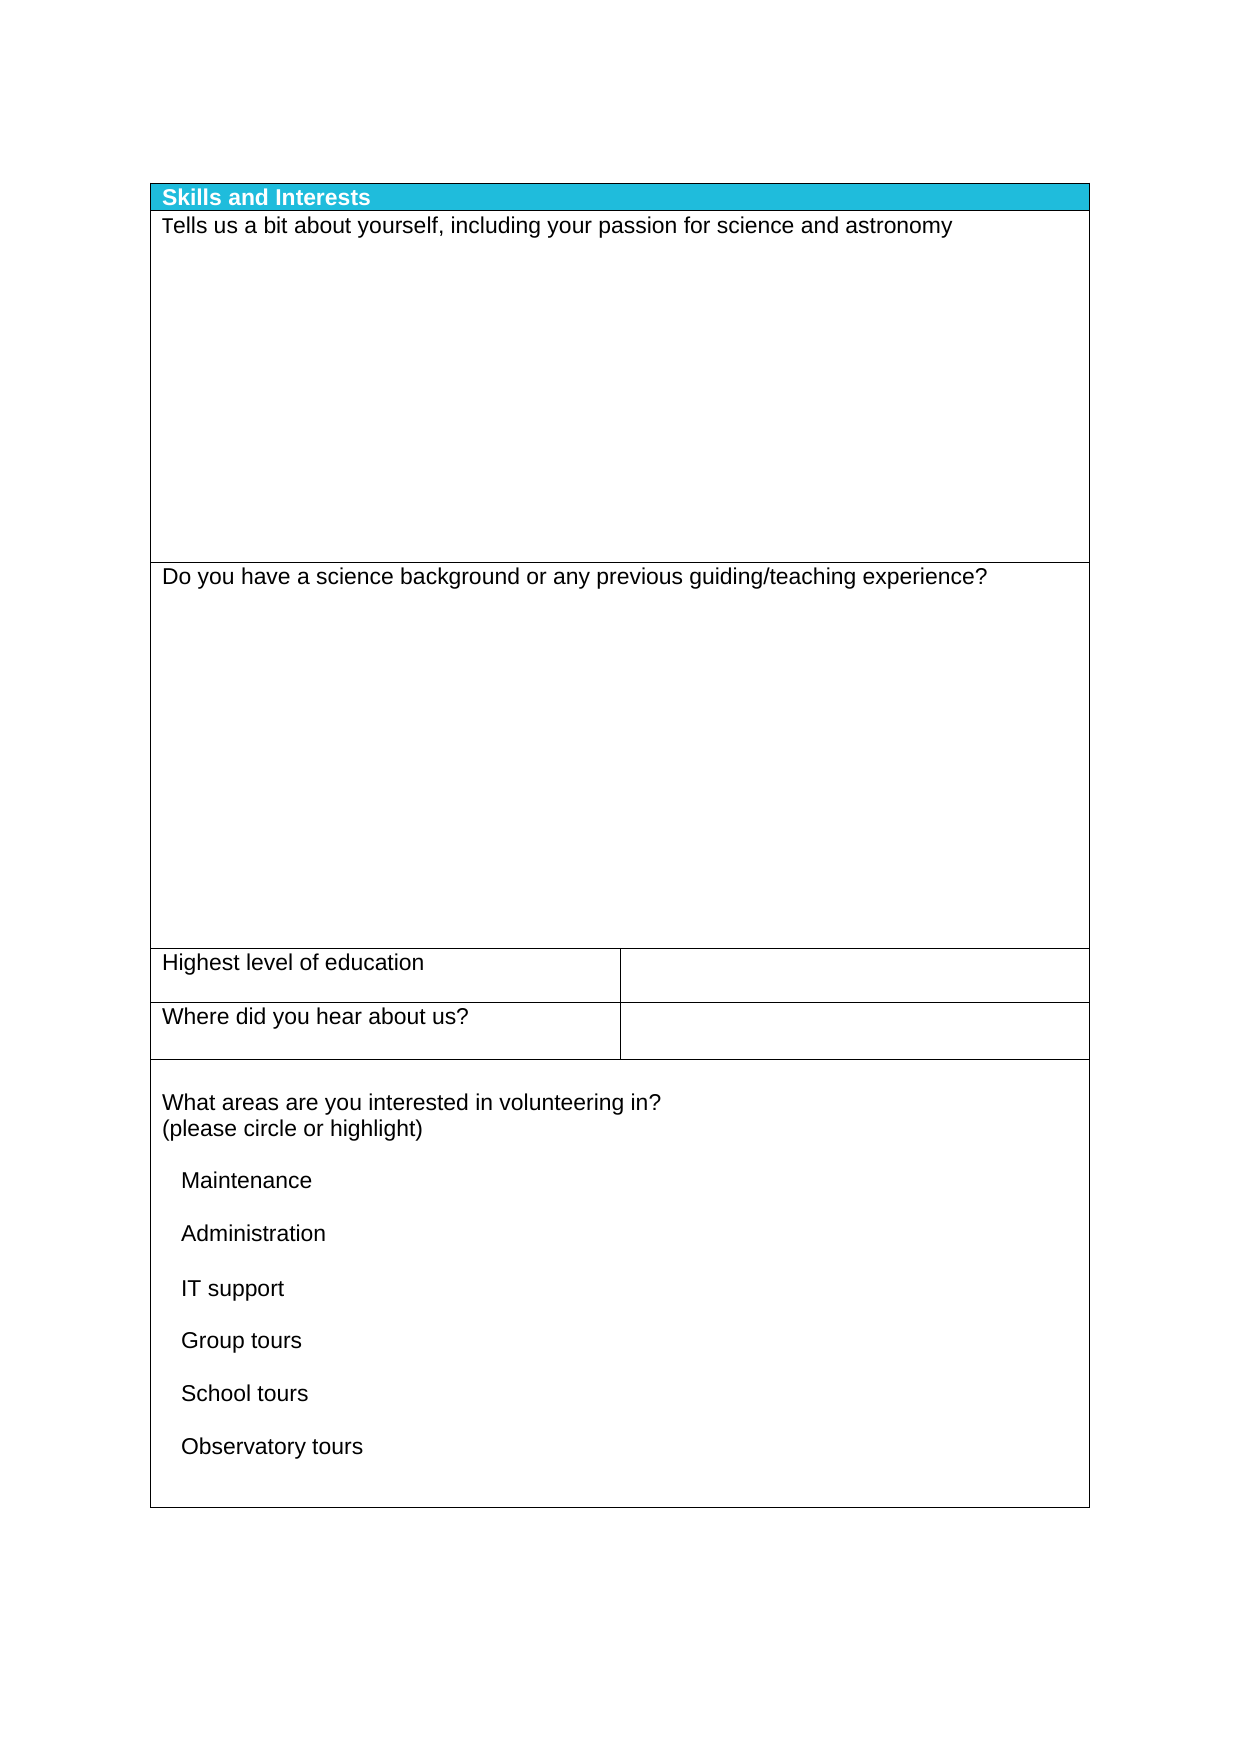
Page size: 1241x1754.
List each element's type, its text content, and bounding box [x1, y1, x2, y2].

table_cell Highest level of education [151, 949, 620, 1002]
table_cell Where did you hear about us? [151, 1003, 620, 1059]
table_cell Tells us a bit about yourself, including your passion for science and astronomy [151, 211, 1089, 562]
table_cell [621, 949, 1089, 1002]
table_cell Do you have a science background or any previous guiding/teaching experience? [151, 563, 1089, 948]
table_header Skills and Interests [151, 184, 1089, 210]
table_cell What areas are you interested in volunteering in? (please circle or highlight) Maintenance Administration IT support Group tours School tours Observatory tours [151, 1060, 1089, 1507]
table_cell [621, 1003, 1089, 1059]
